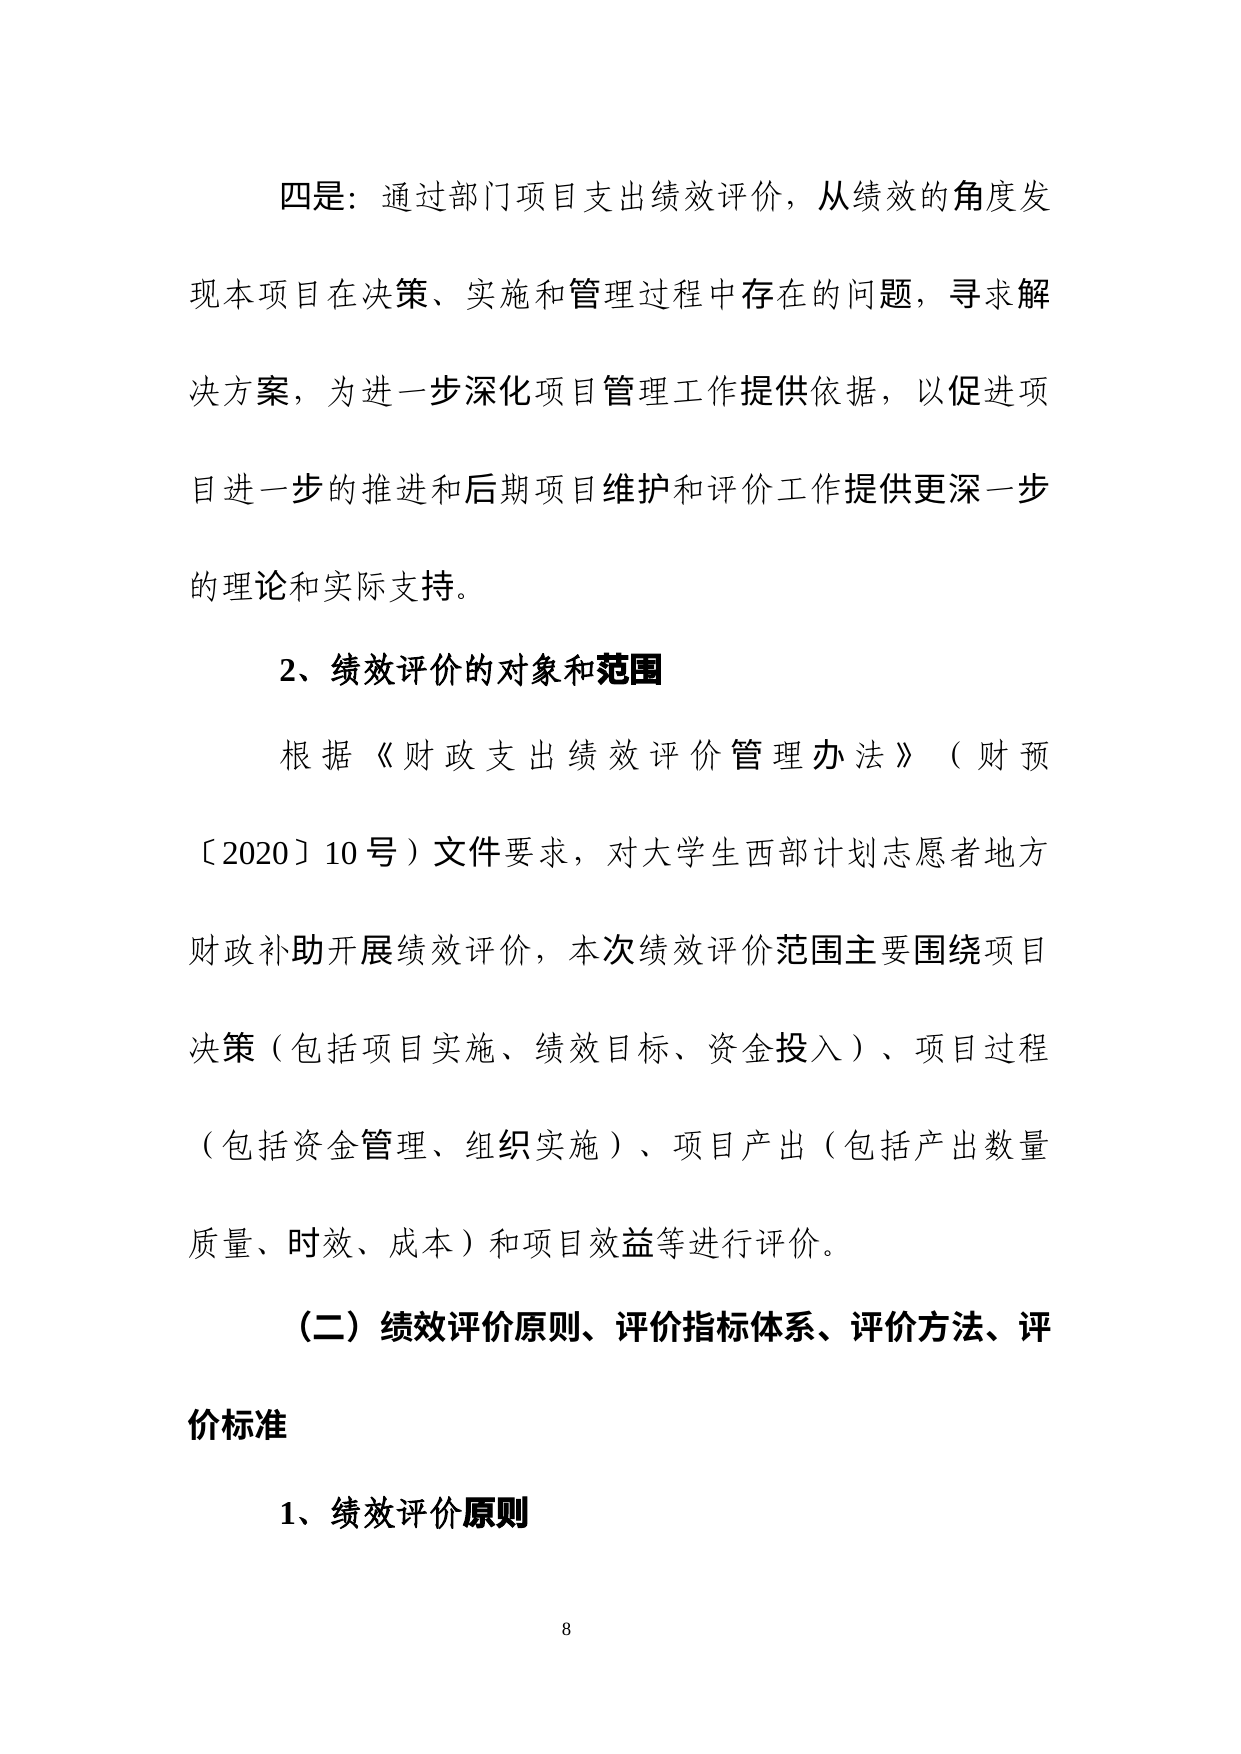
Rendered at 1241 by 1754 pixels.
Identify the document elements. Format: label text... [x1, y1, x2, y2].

text 1、绩效评价原则 [187, 1479, 1053, 1544]
text 四是：通过部门项目支出绩效评价，从绩效的角度发现本项目在决策、实施和管理过程中存在的问题，寻求解决方案，为进一步深化项目管理工作提供依据，以促进项目进一步的推进和后期项目维护和评价工作提供更深一步的理论和实际支持。 [187, 162, 1053, 617]
subtitle （二）绩效评价原则、评价指标体系、评价方法、评价标准 [187, 1293, 1053, 1455]
text 根据《财政支出绩效评价管理办法》（财预〔2020〕10号）文件要求，对大学生西部计划志愿者地方财政补助开展绩效评价，本次绩效评价范围主要围绕项目决策（包括项目实施、绩效目标、资金投入）、项目过程（包括资金管理、组织实施）、项目产出（包括产出数量、质量、时效、成本）和项目效益等进行评价。 [187, 721, 1053, 1274]
text 2、绩效评价的对象和范围 [187, 636, 1053, 701]
